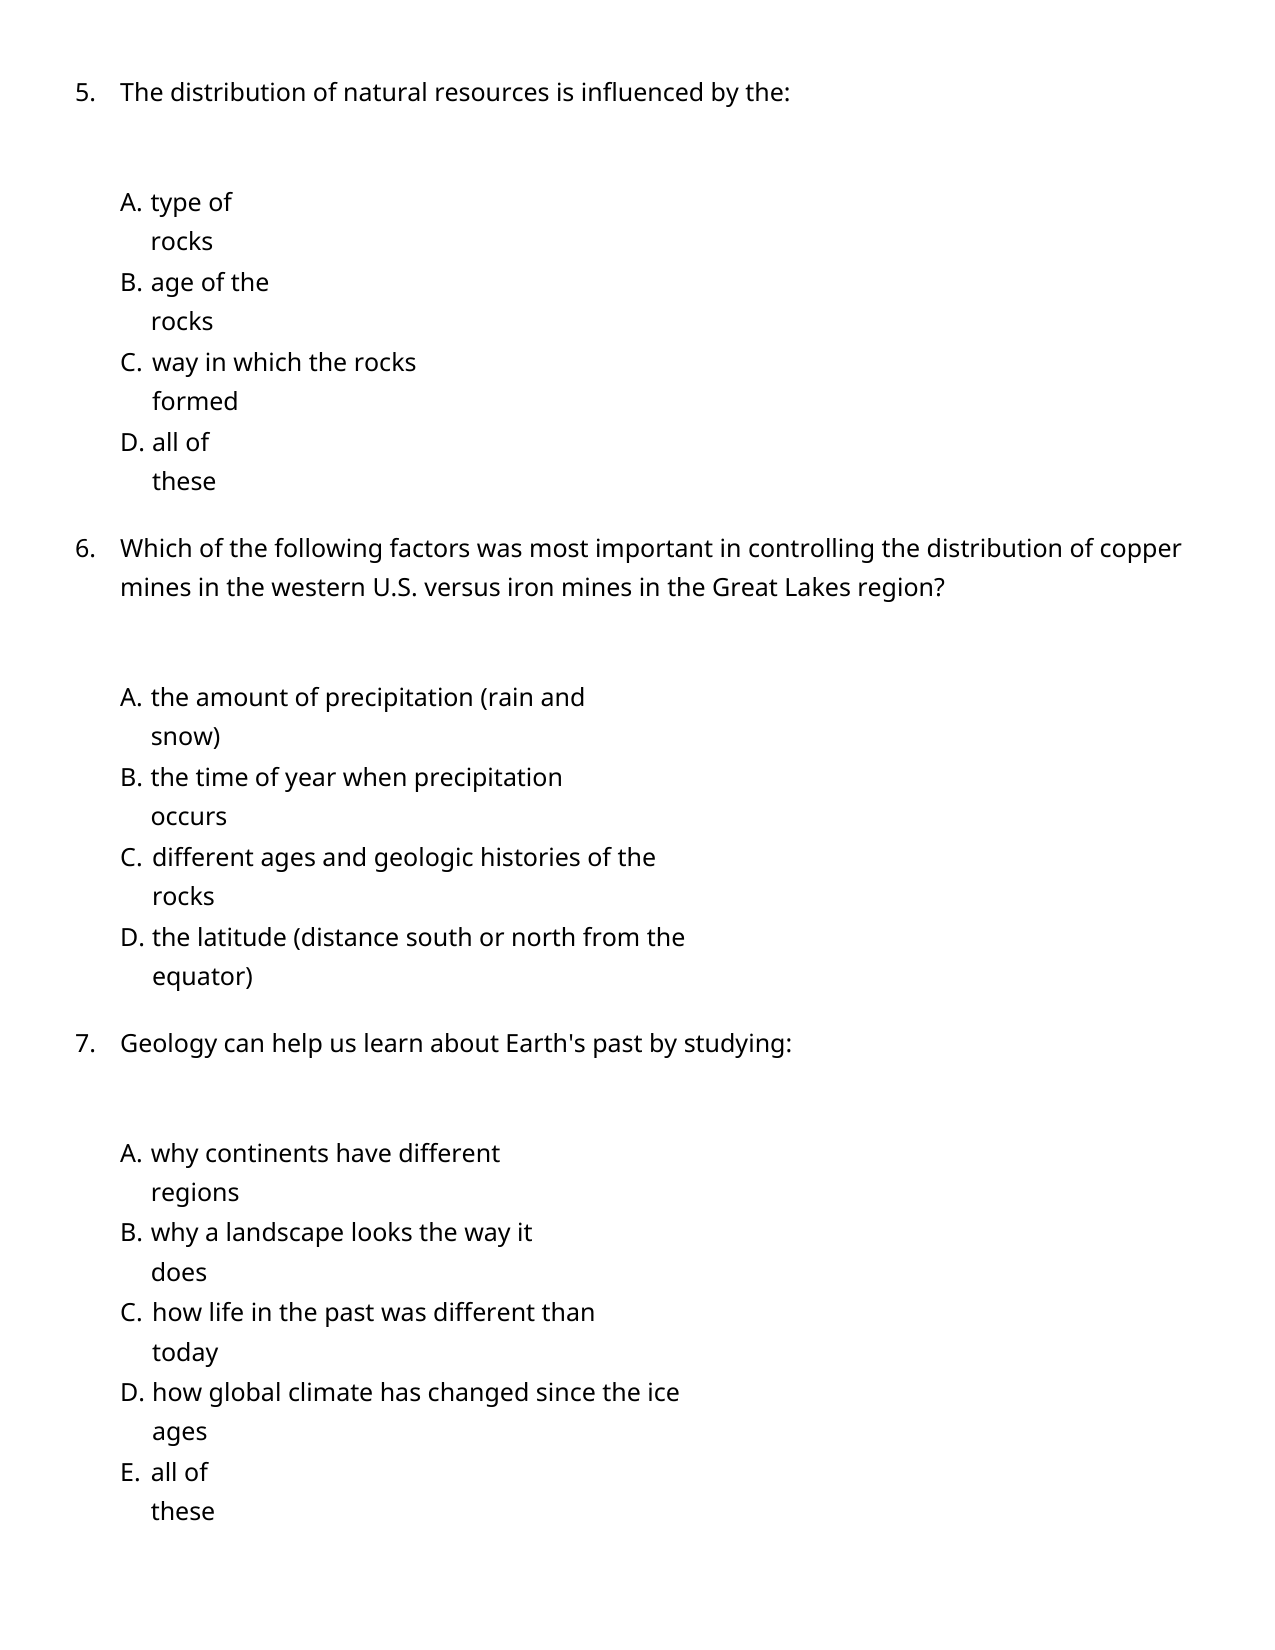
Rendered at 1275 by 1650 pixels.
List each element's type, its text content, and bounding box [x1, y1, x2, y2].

table_header 6. [75, 531, 120, 996]
table_header Geology can help us learn about Earth's past by studying: [120, 1026, 1200, 1532]
table_header 5. [75, 75, 120, 501]
table_header Which of the following factors was most important in controlling the distribution of copper mines in the western U.S. versus iron mines in the Great Lakes region? [120, 531, 1200, 996]
table_header 7. [75, 1026, 120, 1532]
table_header The distribution of natural resources is influenced by the: [120, 75, 1200, 501]
